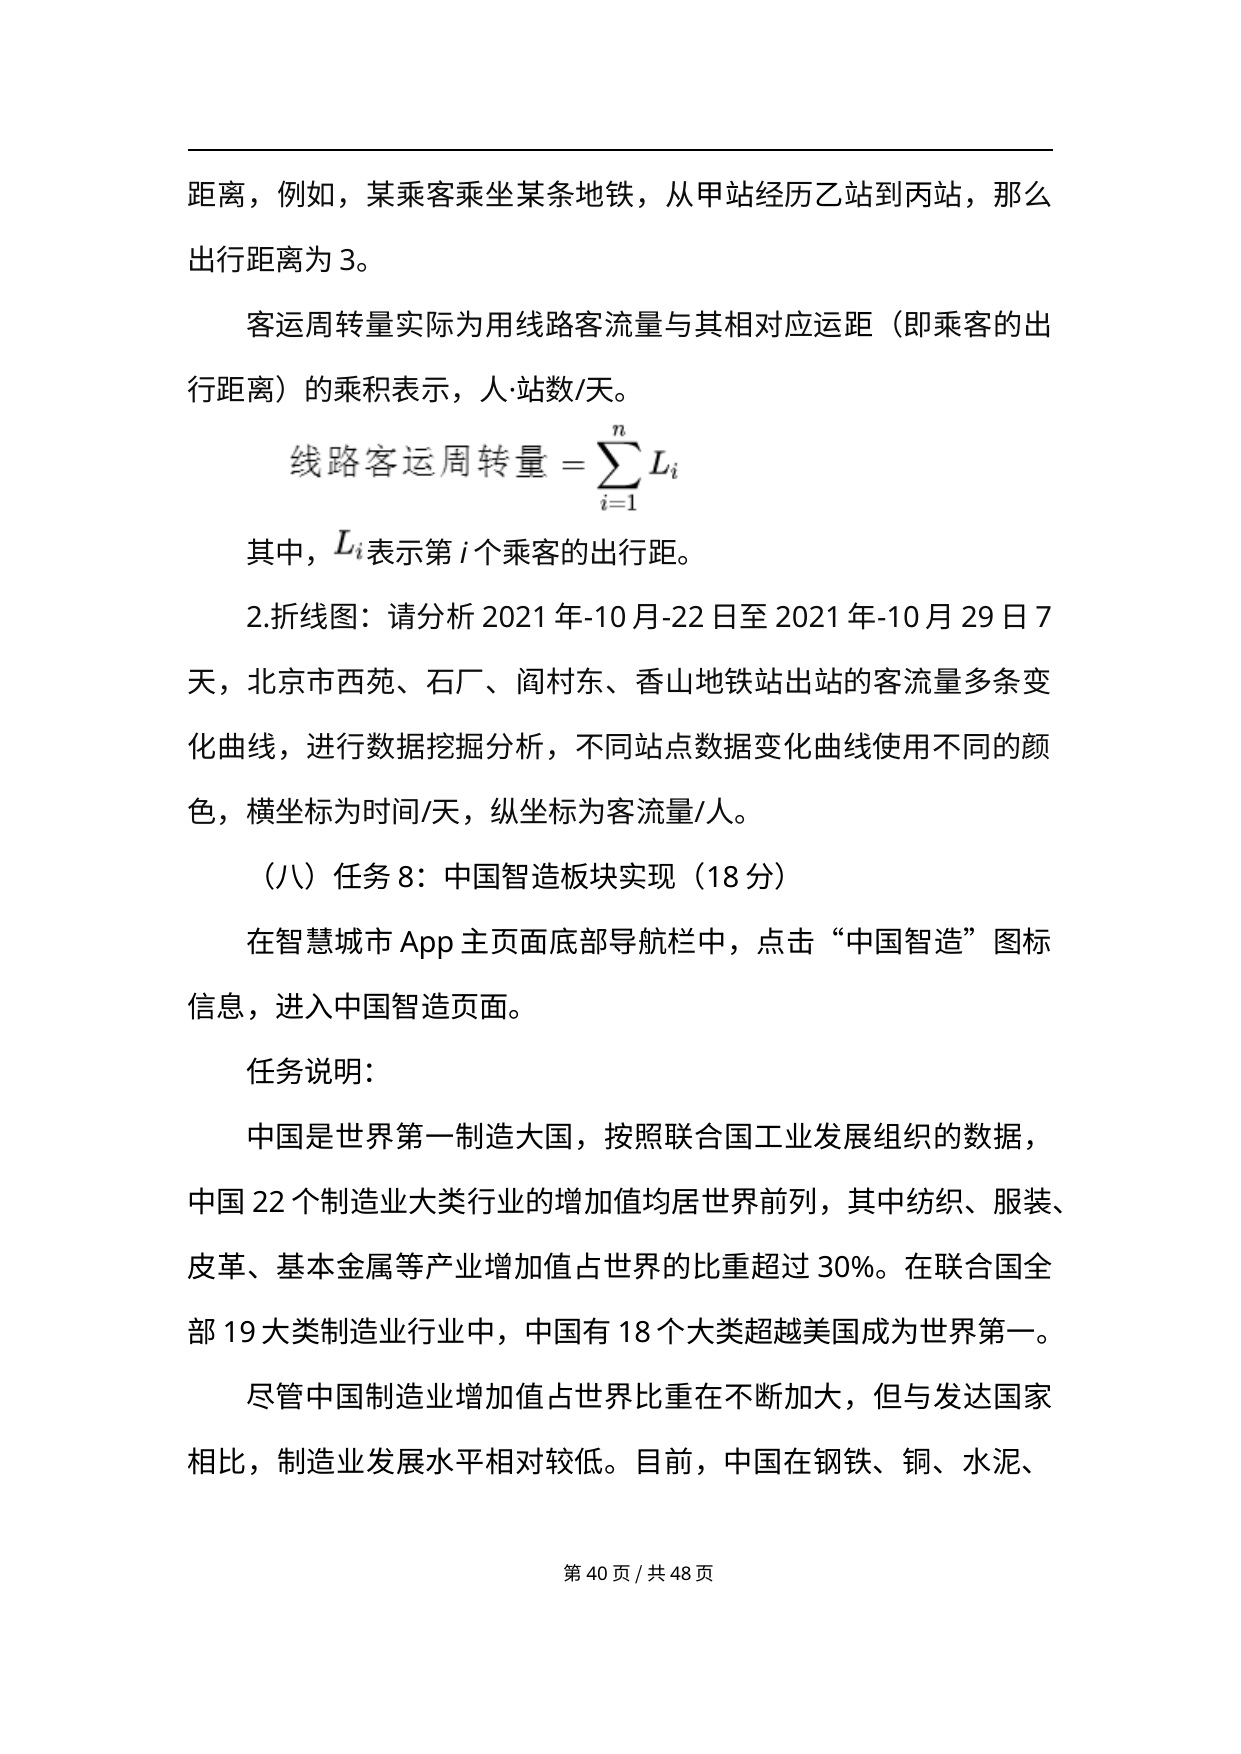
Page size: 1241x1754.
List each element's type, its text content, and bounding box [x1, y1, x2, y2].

picture [289, 419, 682, 517]
text 在智慧城市App主页面底部导航栏中，点击“中国智造”图标信息，进入中国智造页面。 [187, 907, 1053, 1037]
text 其中，表示第i个乘客的出行距。 [187, 517, 1053, 582]
text 客运周转量实际为用线路客流量与其相对应运距（即乘客的出行距离）的乘积表示，人·站数/天。 [187, 290, 1053, 420]
subtitle （八）任务8：中国智造板块实现（18分） [187, 842, 1053, 907]
text 任务说明： [187, 1037, 1053, 1102]
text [187, 160, 1053, 290]
text 2.折线图：请分析2021年-10月-22日至2021年-10月29日7天，北京市西苑、石厂、阎村东、香山地铁站出站的客流量多条变化曲线，进行数据挖掘分析，不同站点数据变化曲线使用不同的颜色，横坐标为时间/天，纵坐标为客流量/人。 [187, 582, 1053, 842]
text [187, 1362, 1053, 1492]
picture [333, 527, 367, 564]
text 中国是世界第一制造大国，按照联合国工业发展组织的数据，中国22个制造业大类行业的增加值均居世界前列，其中纺织、服装、皮革、基本金属等产业增加值占世界的比重超过30%。在联合国全部19大类制造业行业中，中国有18个大类超越美国成为世界第一。 [187, 1102, 1053, 1362]
